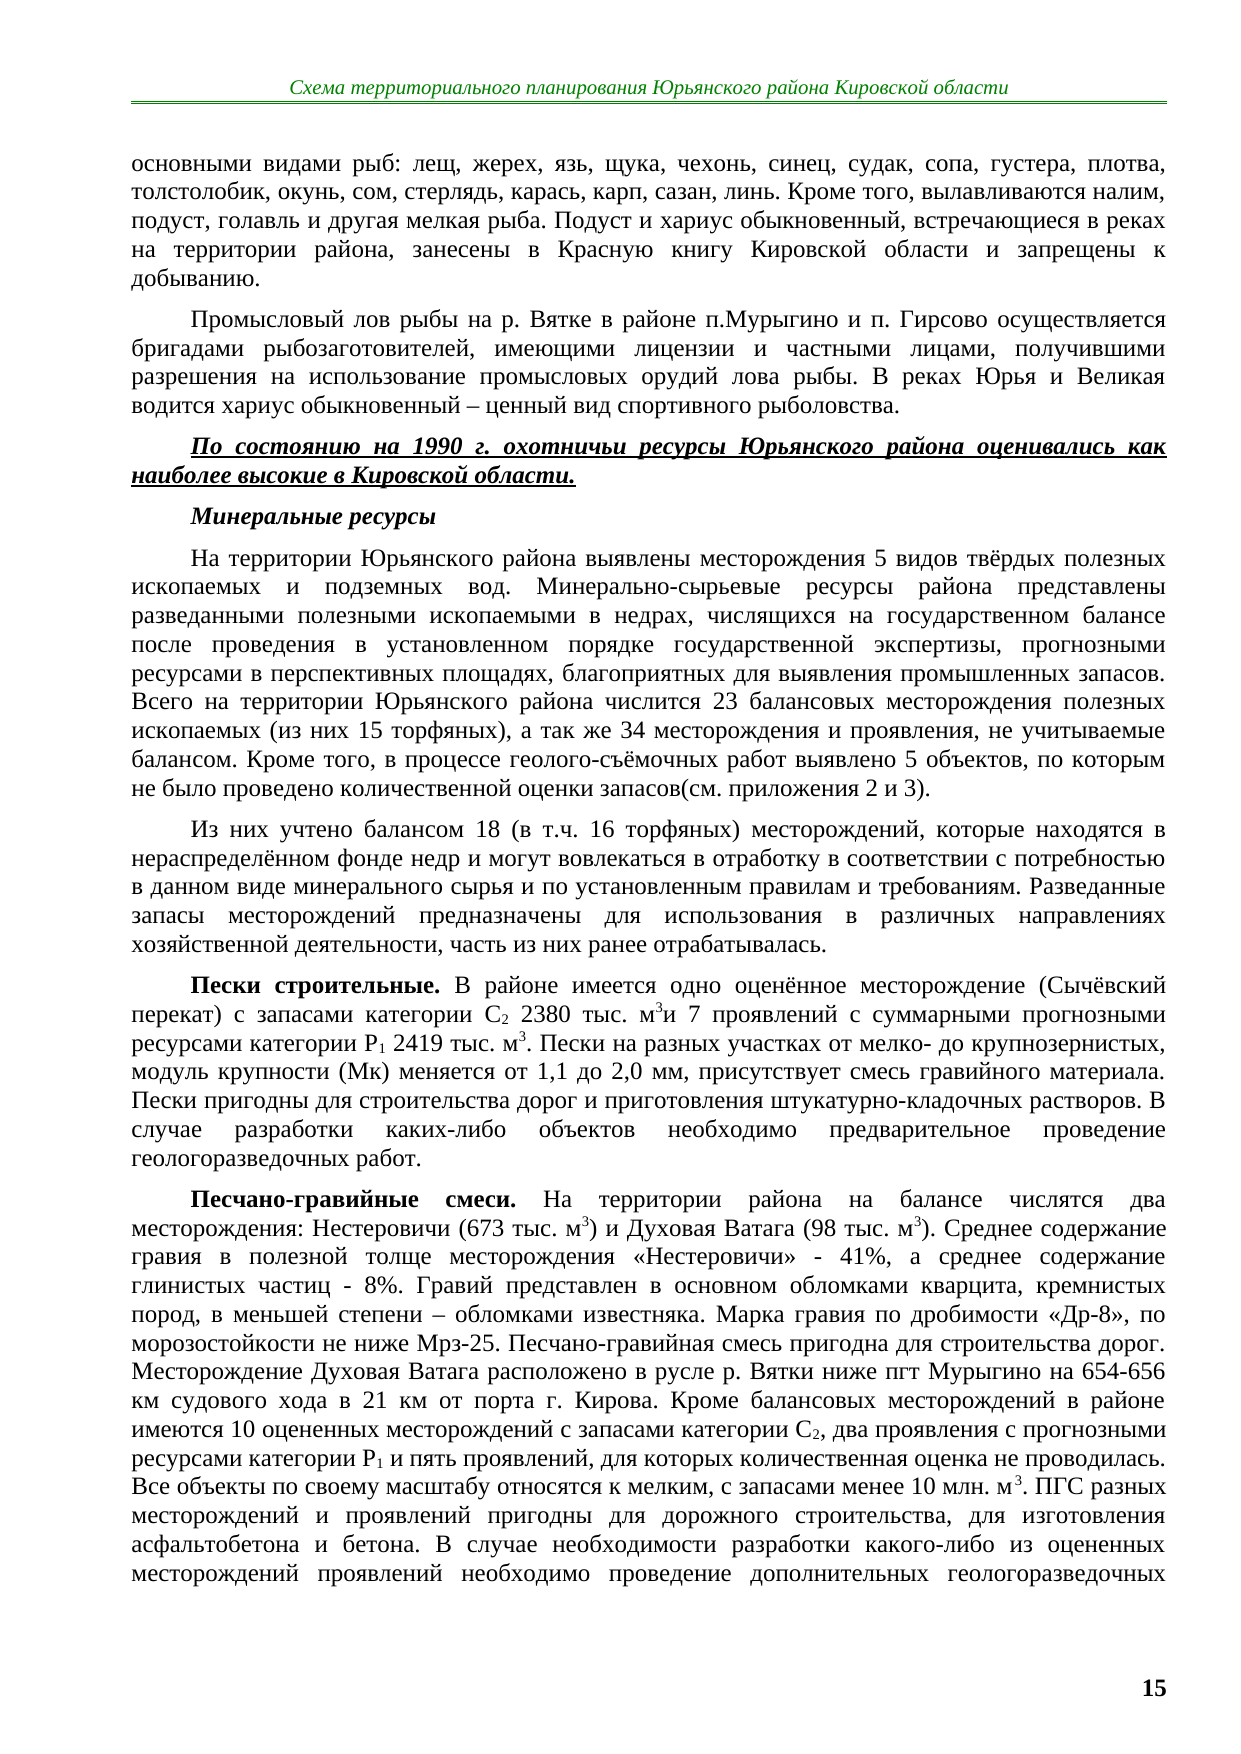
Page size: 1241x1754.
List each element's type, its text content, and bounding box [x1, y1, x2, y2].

text На территории Юрьянского района выявлены месторождения 5 видов твёрдых полезных ископаемых и подземных вод. Минерально-сырьевые ресурсы района представлены разведанными полезными ископаемыми в недрах, числящихся на государственном балансе после проведения в установленном порядке государственной экспертизы, прогнозными ресурсами в перспективных площадях, благоприятных для выявления промышленных запасов. Всего на территории Юрьянского района числится 23 балансовых месторождения полезных ископаемых (из них 15 торфяных), а так же 34 месторождения и проявления, не учитываемые балансом. Кроме того, в процессе геолого-съёмочных работ выявлено 5 объектов, по которым не было проведено количественной оценки запасов(см. приложения 2 и 3). [131, 543, 1167, 801]
text По состоянию на . охотничьи ресурсы Юрьянского района оценивались как наиболее высокие в Кировской области. [131, 431, 1167, 489]
text Промысловый лов рыбы на р. Вятке в районе п.Мурыгино и п. Гирсово осуществляется бригадами рыбозаготовителей, имеющими лицензии и частными лицами, получившими разрешения на использование промысловых орудий лова рыбы. В реках Юрья и Великая водится хариус обыкновенный – ценный вид спортивного рыболовства. [131, 304, 1167, 419]
text Из них учтено балансом 18 (в т.ч. 16 торфяных) месторождений, которые находятся в нераспределённом фонде недр и могут вовлекаться в отработку в соответствии с потребностью в данном виде минерального сырья и по установленным правилам и требованиям. Разведанные запасы месторождений предназначены для использования в различных направлениях хозяйственной деятельности, часть из них ранее отрабатывалась. [131, 814, 1167, 958]
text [131, 1184, 1167, 1586]
text Минеральные ресурсы [131, 501, 1167, 530]
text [131, 148, 1167, 291]
text Пески строительные. В районе имеется одно оценённое месторождение (Сычёвский перекат) с запасами категории С2 2380 тыс. м3и 7 проявлений с суммарными прогнозными ресурсами категории Р1 2419 тыс. м3. Пески на разных участках от мелко- до крупнозернистых, модуль крупности (Мк) меняется от 1,1 до , присутствует смесь гравийного материала. Пески пригодны для строительства дорог и приготовления штукатурно-кладочных растворов. В случае разработки каких-либо объектов необходимо предварительное проведение геологоразведочных работ. [131, 970, 1167, 1171]
